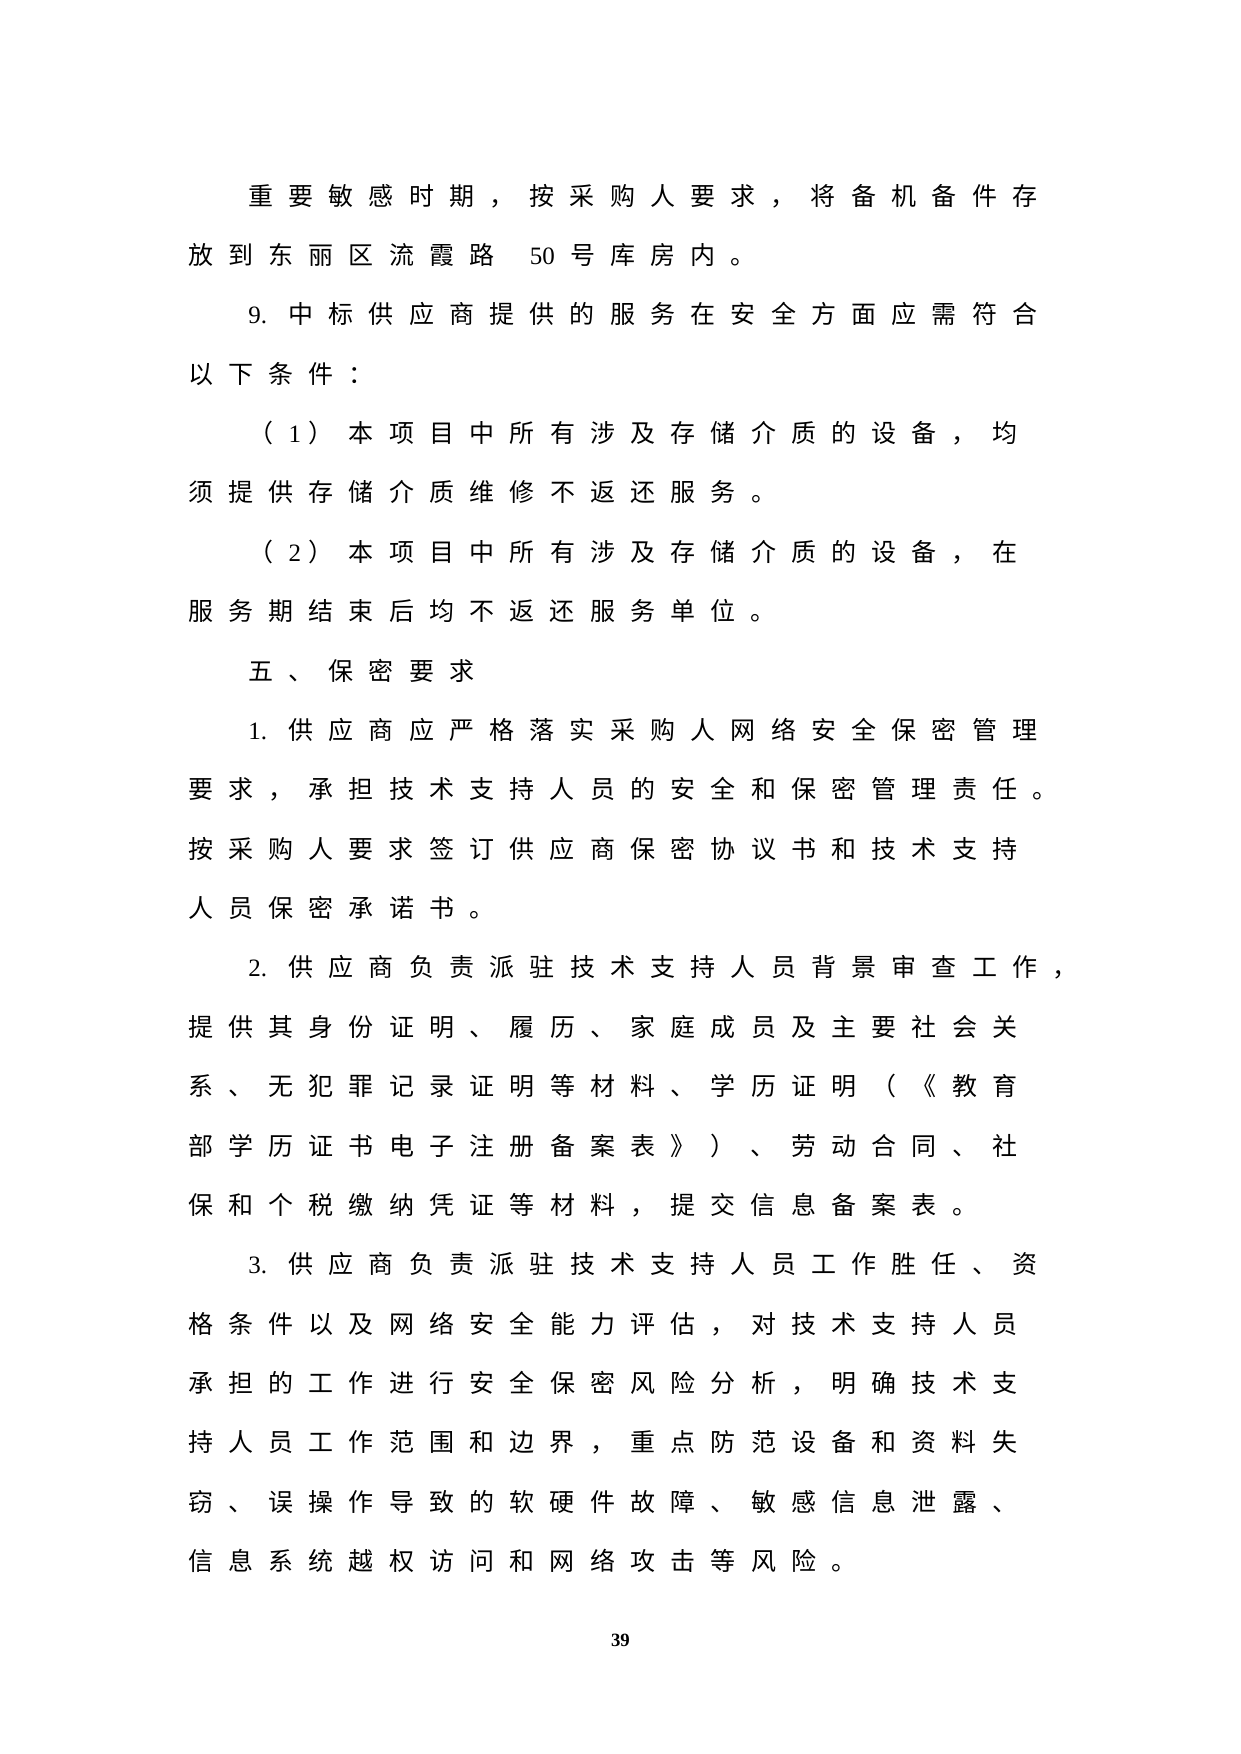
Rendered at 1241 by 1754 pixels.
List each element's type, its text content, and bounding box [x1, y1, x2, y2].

list 供应商负责派驻技术支持人员背景审查工作，提供其身份证明、履历、家庭成员及主要社会关系、无犯罪记录证明等材料、学历证明（《教育部学历证书电子注册备案表》）、劳动合同、社保和个税缴纳凭证等材料，提交信息备案表。 [188, 936, 1052, 1233]
text （2）本项目中所有涉及存储介质的设备，在服务期结束后均不返还服务单位。 [188, 521, 1052, 639]
text 重要敏感时期，按采购人要求，将备机备件存放到东丽区流霞路 50 号库房内。 [188, 164, 1052, 283]
text 五、保密要求 [188, 639, 1052, 699]
list 供应商应严格落实采购人网络安全保密管理要求，承担技术支持人员的安全和保密管理责任。按采购人要求签订供应商保密协议书和技术支持人员保密承诺书。 [188, 699, 1052, 936]
text （1）本项目中所有涉及存储介质的设备，均须提供存储介质维修不返还服务。 [188, 402, 1052, 521]
list 供应商负责派驻技术支持人员工作胜任、资格条件以及网络安全能力评估，对技术支持人员承担的工作进行安全保密风险分析，明确技术支持人员工作范围和边界，重点防范设备和资料失窃、误操作导致的软硬件故障、敏感信息泄露、信息系统越权访问和网络攻击等风险。 [188, 1233, 1052, 1589]
text 9. 中标供应商提供的服务在安全方面应需符合以下条件： [188, 283, 1052, 402]
